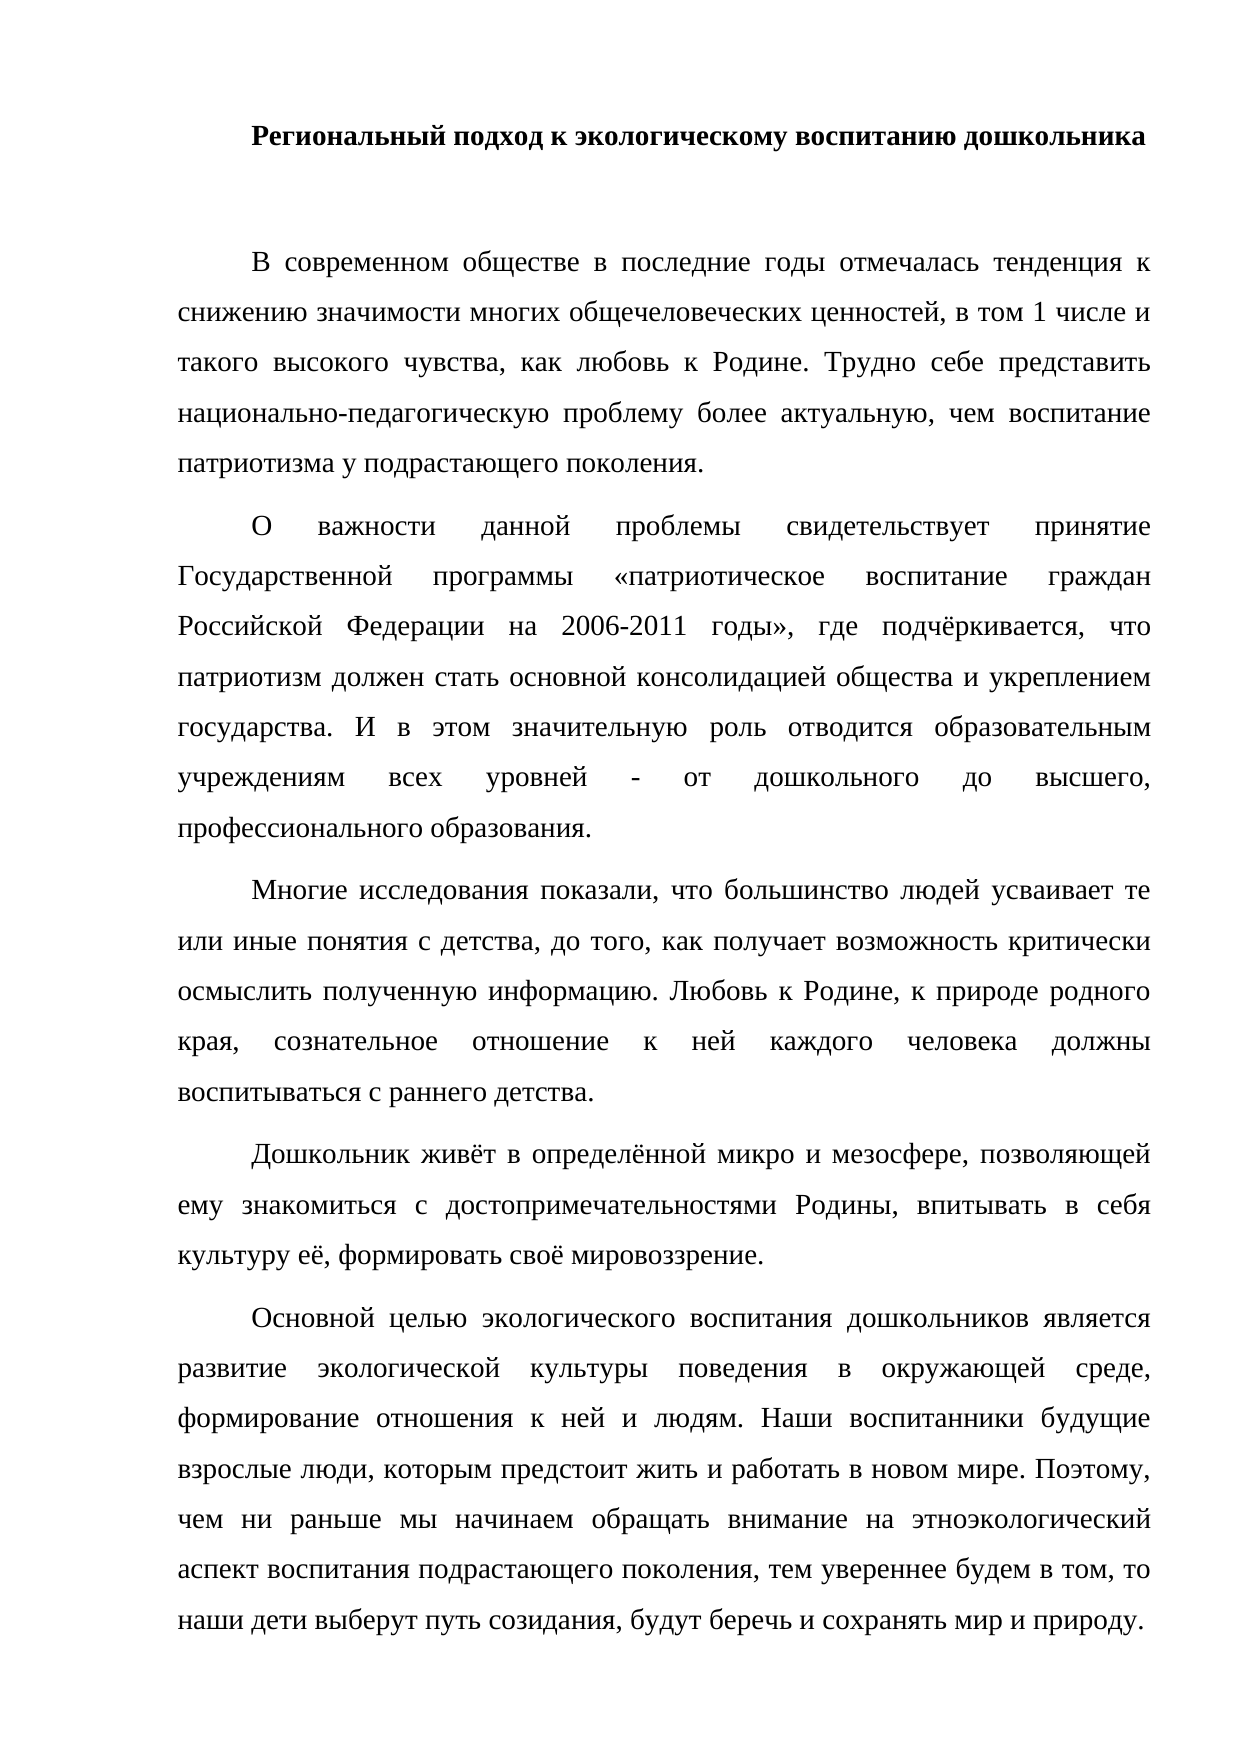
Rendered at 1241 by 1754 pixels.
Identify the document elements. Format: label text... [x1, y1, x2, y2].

text Многие исследования показали, что большинство людей усваивает те или иные понятия с детства, до того, как получает возможность критически осмыслить полученную информацию. Любовь к Родине, к природе родного края, сознательное отношение к ней каждого человека должны воспитываться с раннего детства. [177, 872, 1152, 1107]
text О важности данной проблемы свидетельствует принятие Государственной программы «патриотическое воспитание граждан Российской Федерации на 2006-2011 годы», где подчёркивается, что патриотизм должен стать основной консолидацией общества и укреплением государства. И в этом значительную роль отводится образовательным учреждениям всех уровней - от дошкольного до высшего, профессионального образования. [177, 508, 1152, 843]
text Региональный подход к экологическому воспитанию дошкольника [177, 118, 1152, 152]
text Дошкольник живёт в определённой микро и мезосфере, позволяющей ему знакомиться с достопримечательностями Родины, впитывать в себя культуру её, формировать своё мировоззрение. [177, 1137, 1152, 1271]
text Основной целью экологического воспитания дошкольников является развитие экологической культуры поведения в окружающей среде, формирование отношения к ней и людям. Наши воспитанники будущие взрослые люди, которым предстоит жить и работать в новом мире. Поэтому, чем ни раньше мы начинаем обращать внимание на этноэкологический аспект воспитания подрастающего поколения, тем увереннее будем в том, то наши дети выберут путь созидания, будут беречь и сохранять мир и природу. [177, 1300, 1152, 1635]
text В современном обществе в последние годы отмечалась тенденция к снижению значимости многих общечеловеческих ценностей, в том 1 числе и такого высокого чувства, как любовь к Родине. Трудно себе представить национально-педагогическую проблему более актуальную, чем воспитание патриотизма у подрастающего поколения. [177, 244, 1152, 478]
